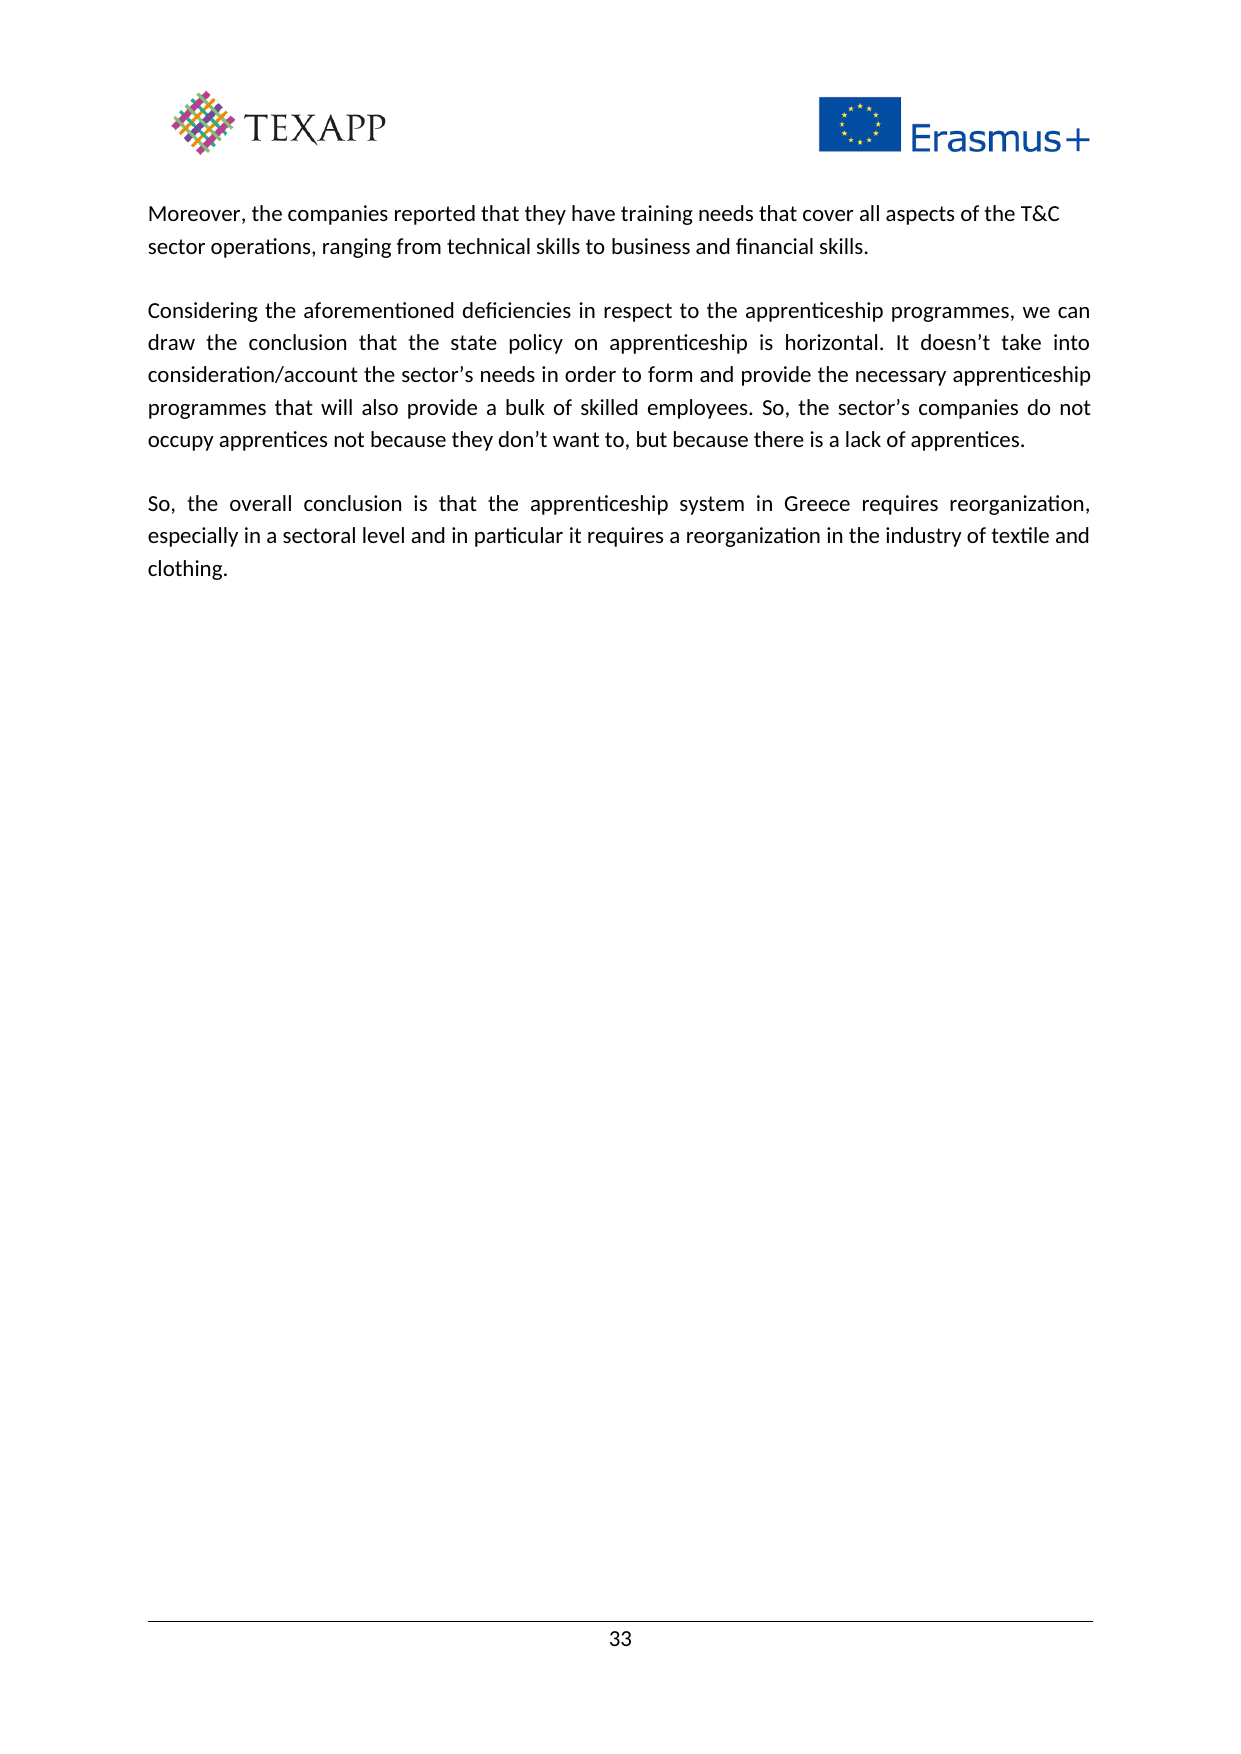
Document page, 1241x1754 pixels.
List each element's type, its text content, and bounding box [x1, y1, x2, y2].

text So, the overall conclusion is that the apprenticeship system in Greece requires reorganization, especially in a sectoral level and in particular it requires a reorganization in the industry of textile and clothing. [148, 489, 1093, 582]
text Considering the aforementioned deficiencies in respect to the apprenticeship programmes, we can draw the conclusion that the state policy on apprenticeship is horizontal. It doesn’t take into consideration/account the sector’s needs in order to form and provide the necessary apprenticeship programmes that will also provide a bulk of skilled employees. So, the sector’s companies do not occupy apprentices not because they don’t want to, but because there is a lack of apprentices. [148, 296, 1093, 453]
text Moreover, the companies reported that they have training needs that cover all aspects of the T&C sector operations, ranging from technical skills to business and financial skills. [148, 199, 1093, 260]
picture [803, 81, 1100, 163]
picture [147, 73, 409, 172]
